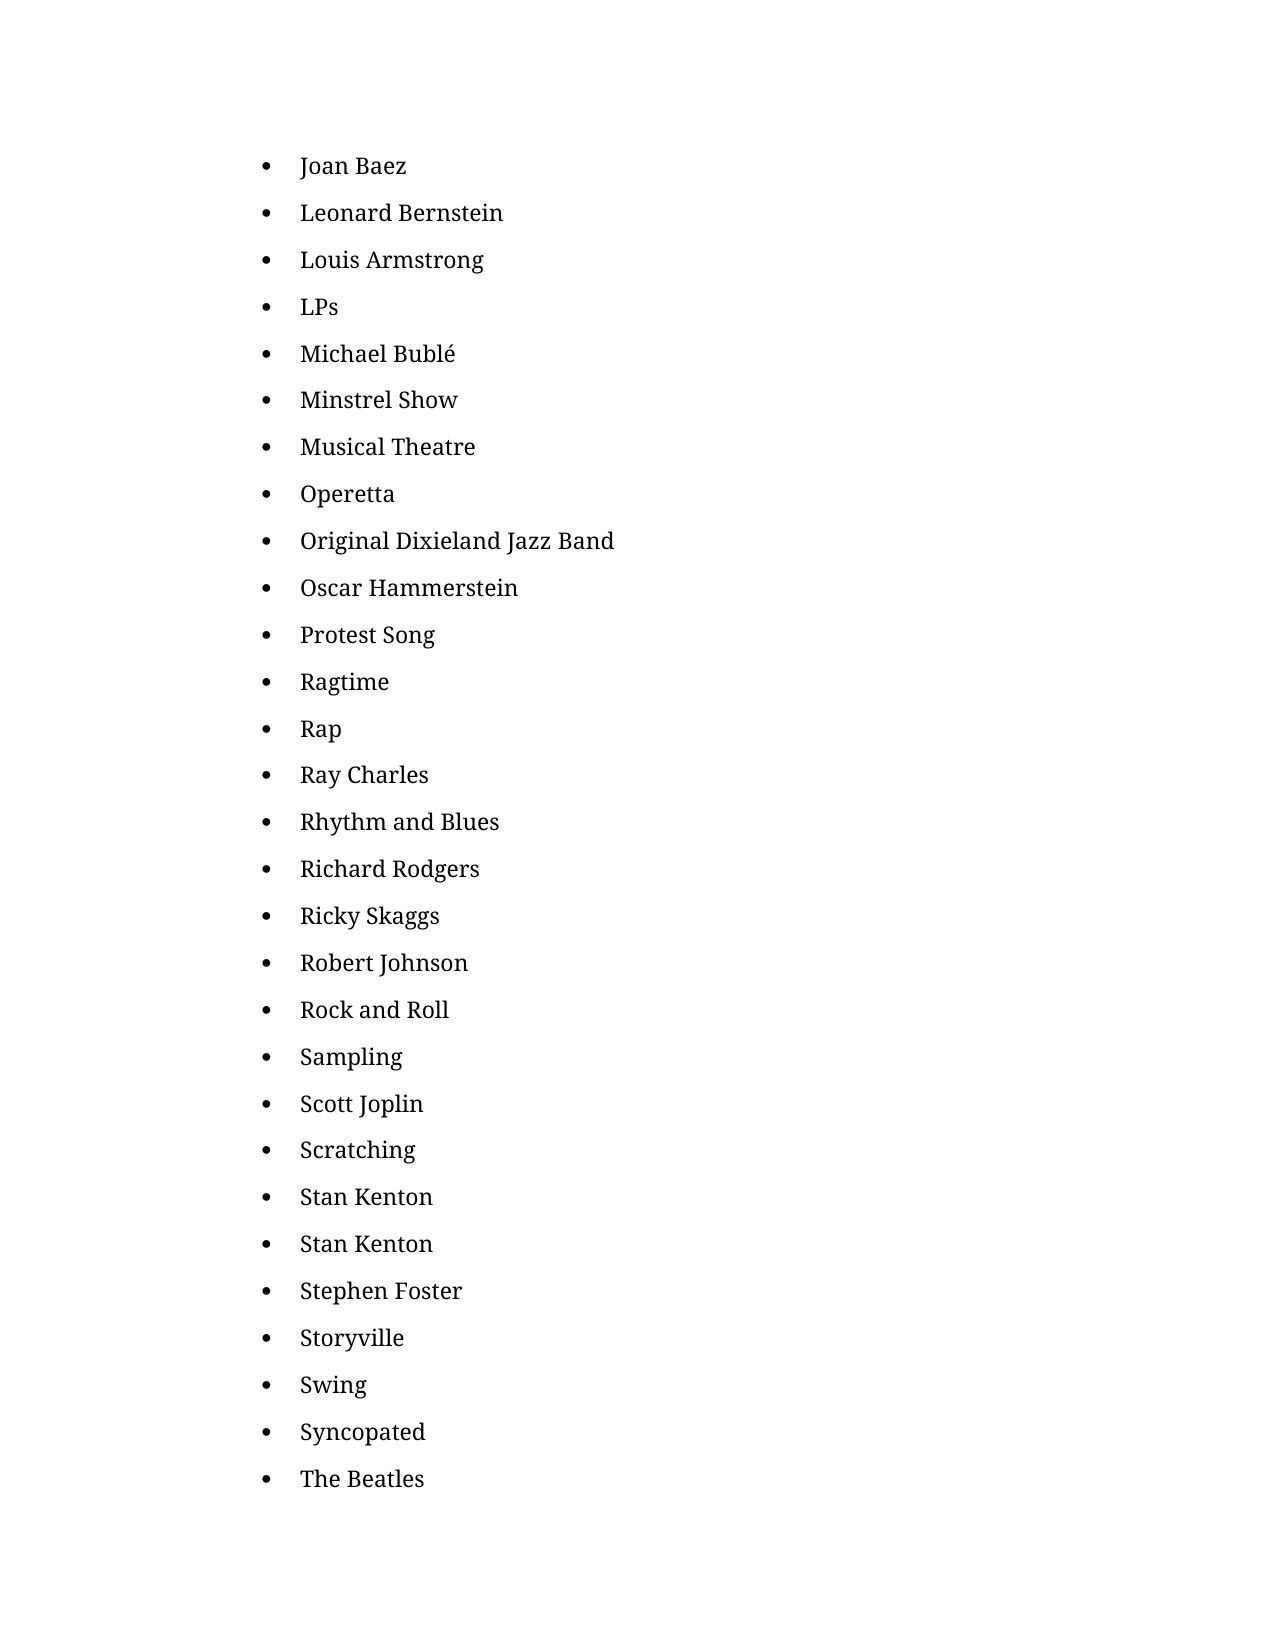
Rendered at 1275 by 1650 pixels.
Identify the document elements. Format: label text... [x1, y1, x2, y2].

list Rap [262, 712, 1125, 744]
list Operetta [262, 478, 1125, 509]
list Ray Charles [262, 759, 1125, 791]
list Protest Song [262, 619, 1125, 650]
list LPs [262, 291, 1125, 322]
list Original Dixieland Jazz Band [262, 525, 1125, 556]
list Ricky Skaggs [262, 900, 1125, 931]
list Scott Joplin [262, 1087, 1125, 1119]
list Sampling [262, 1041, 1125, 1072]
list Swing [262, 1369, 1125, 1400]
list Robert Johnson [262, 947, 1125, 978]
list Rhythm and Blues [262, 806, 1125, 837]
list Michael Bublé [262, 337, 1125, 369]
list Leonard Bernstein [262, 197, 1125, 228]
list Syncopated [262, 1416, 1125, 1447]
list Scratching [262, 1134, 1125, 1166]
list Louis Armstrong [262, 244, 1125, 275]
list Ragtime [262, 666, 1125, 697]
list Stephen Foster [262, 1275, 1125, 1306]
list Oscar Hammerstein [262, 572, 1125, 603]
list Stan Kenton [262, 1181, 1125, 1212]
list The Beatles [262, 1462, 1125, 1494]
list Richard Rodgers [262, 853, 1125, 884]
list Storyville [262, 1322, 1125, 1353]
list Rock and Roll [262, 994, 1125, 1025]
list Stan Kenton [262, 1228, 1125, 1259]
list Musical Theatre [262, 431, 1125, 462]
list Joan Baez [262, 150, 1125, 181]
list Minstrel Show [262, 384, 1125, 416]
